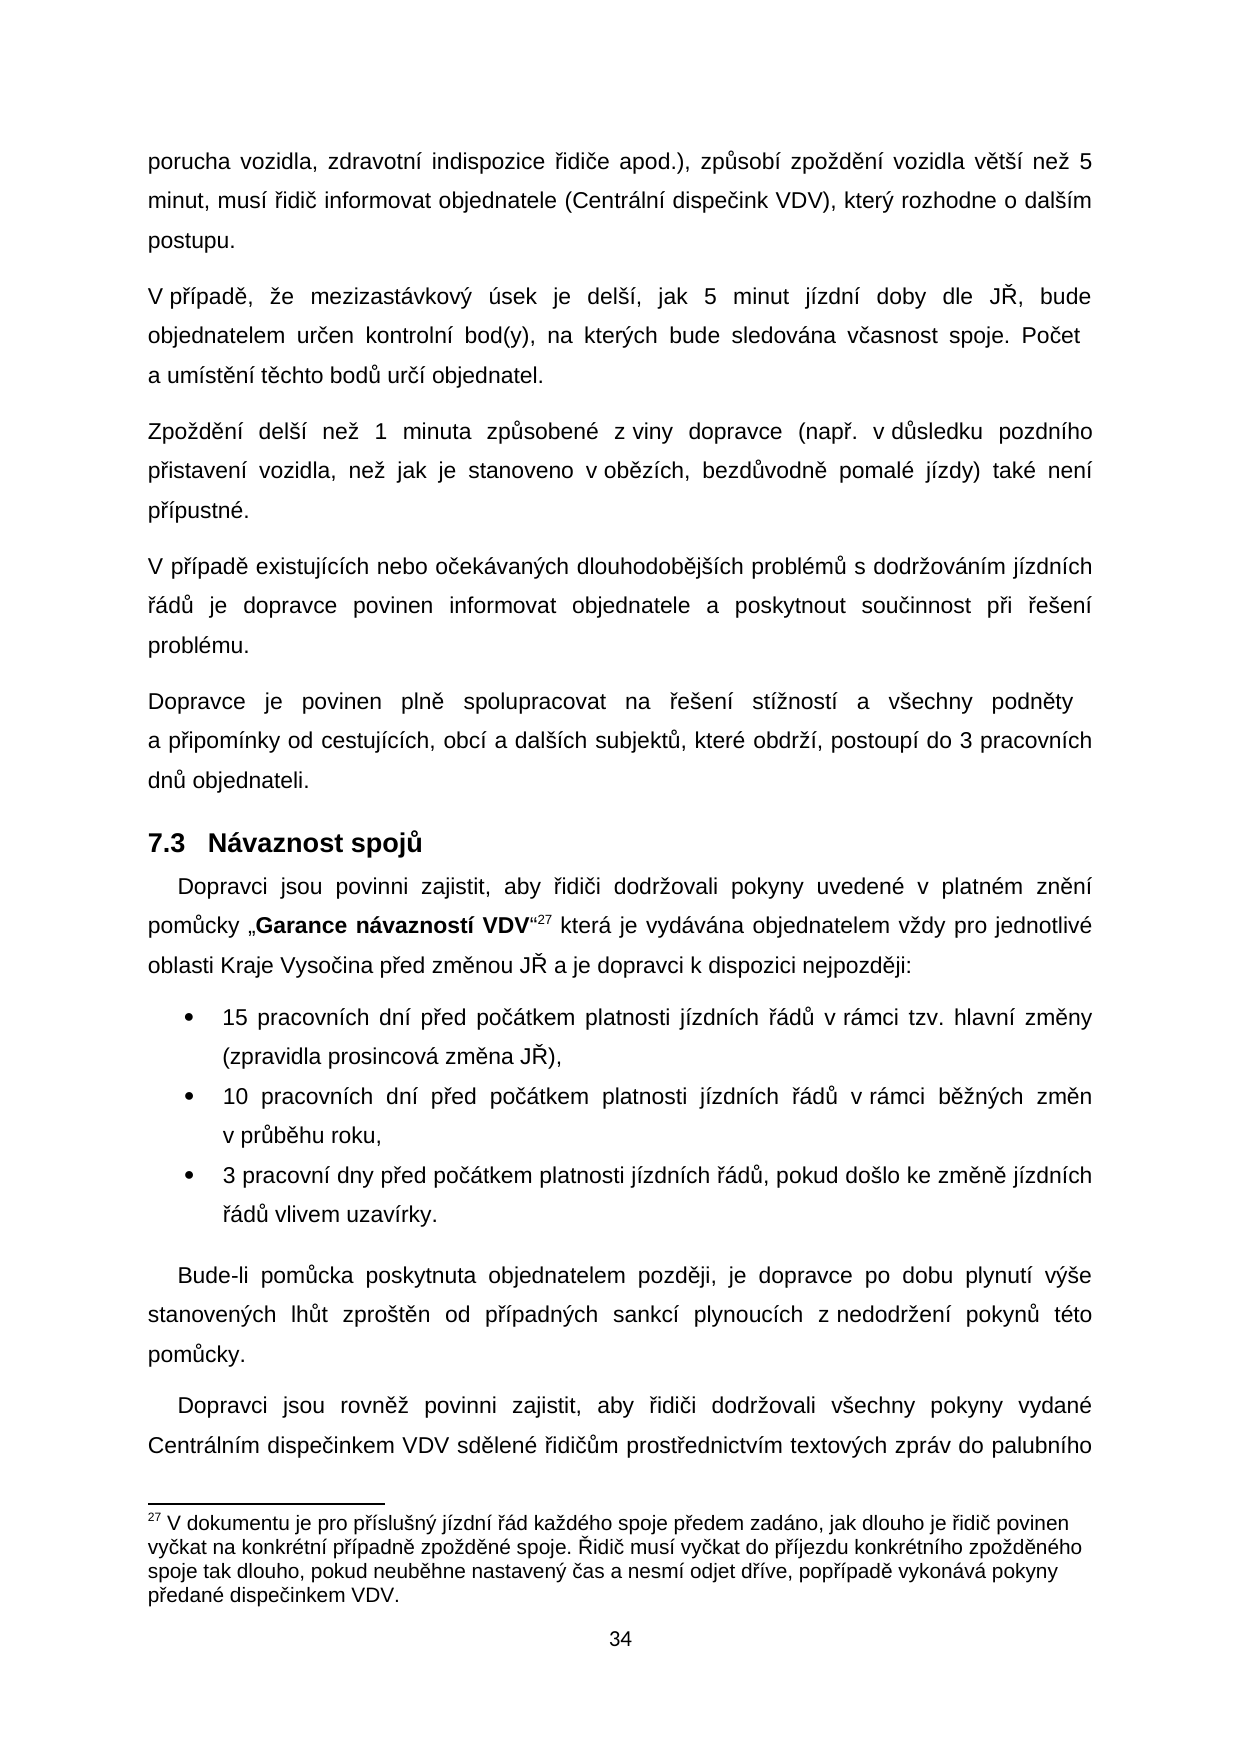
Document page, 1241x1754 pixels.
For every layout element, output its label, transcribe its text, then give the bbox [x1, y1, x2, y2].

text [148, 1392, 1093, 1458]
text V případě, že mezizastávkový úsek je delší, jak 5 minut jízdní doby dle JŘ, bude objednatelem určen kontrolní bod(y), na kterých bude sledována včasnost spoje. Počet a umístění těchto bodů určí objednatel. [148, 283, 1093, 388]
text Dopravce je povinen plně spolupracovat na řešení stížností a všechny podněty a připomínky od cestujících, obcí a dalších subjektů, které obdrží, postoupí do 3 pracovních dnů objednateli. [148, 688, 1093, 793]
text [148, 148, 1093, 253]
list 15 pracovních dní před počátkem platnosti jízdních řádů v rámci tzv. hlavní změny (zpravidla prosincová změna JŘ), [185, 1004, 1093, 1070]
list 3 pracovní dny před počátkem platnosti jízdních řádů, pokud došlo ke změně jízdních řádů vlivem uzavírky. [185, 1162, 1093, 1228]
list 10 pracovních dní před počátkem platnosti jízdních řádů v rámci běžných změn v průběhu roku, [185, 1083, 1093, 1149]
text Zpoždění delší než 1 minuta způsobené z viny dopravce (např. v důsledku pozdního přistavení vozidla, než jak je stanoveno v obězích, bezdůvodně pomalé jízdy) také není přípustné. [148, 418, 1093, 523]
subtitle Návaznost spojů [148, 827, 1093, 858]
text Bude-li pomůcka poskytnuta objednatelem později, je dopravce po dobu plynutí výše stanovených lhůt zproštěn od případných sankcí plynoucích z nedodržení pokynů této pomůcky. [148, 1262, 1093, 1367]
text V případě existujících nebo očekávaných dlouhodobějších problémů s dodržováním jízdních řádů je dopravce povinen informovat objednatele a poskytnout součinnost při řešení problému. [148, 553, 1093, 658]
text Dopravci jsou povinni zajistit, aby řidiči dodržovali pokyny uvedené v platném znění pomůcky „Garance návazností VDV“ která je vydávána objednatelem vždy pro jednotlivé oblasti Kraje Vysočina před změnou JŘ a je dopravci k dispozici nejpozději: [148, 873, 1093, 978]
